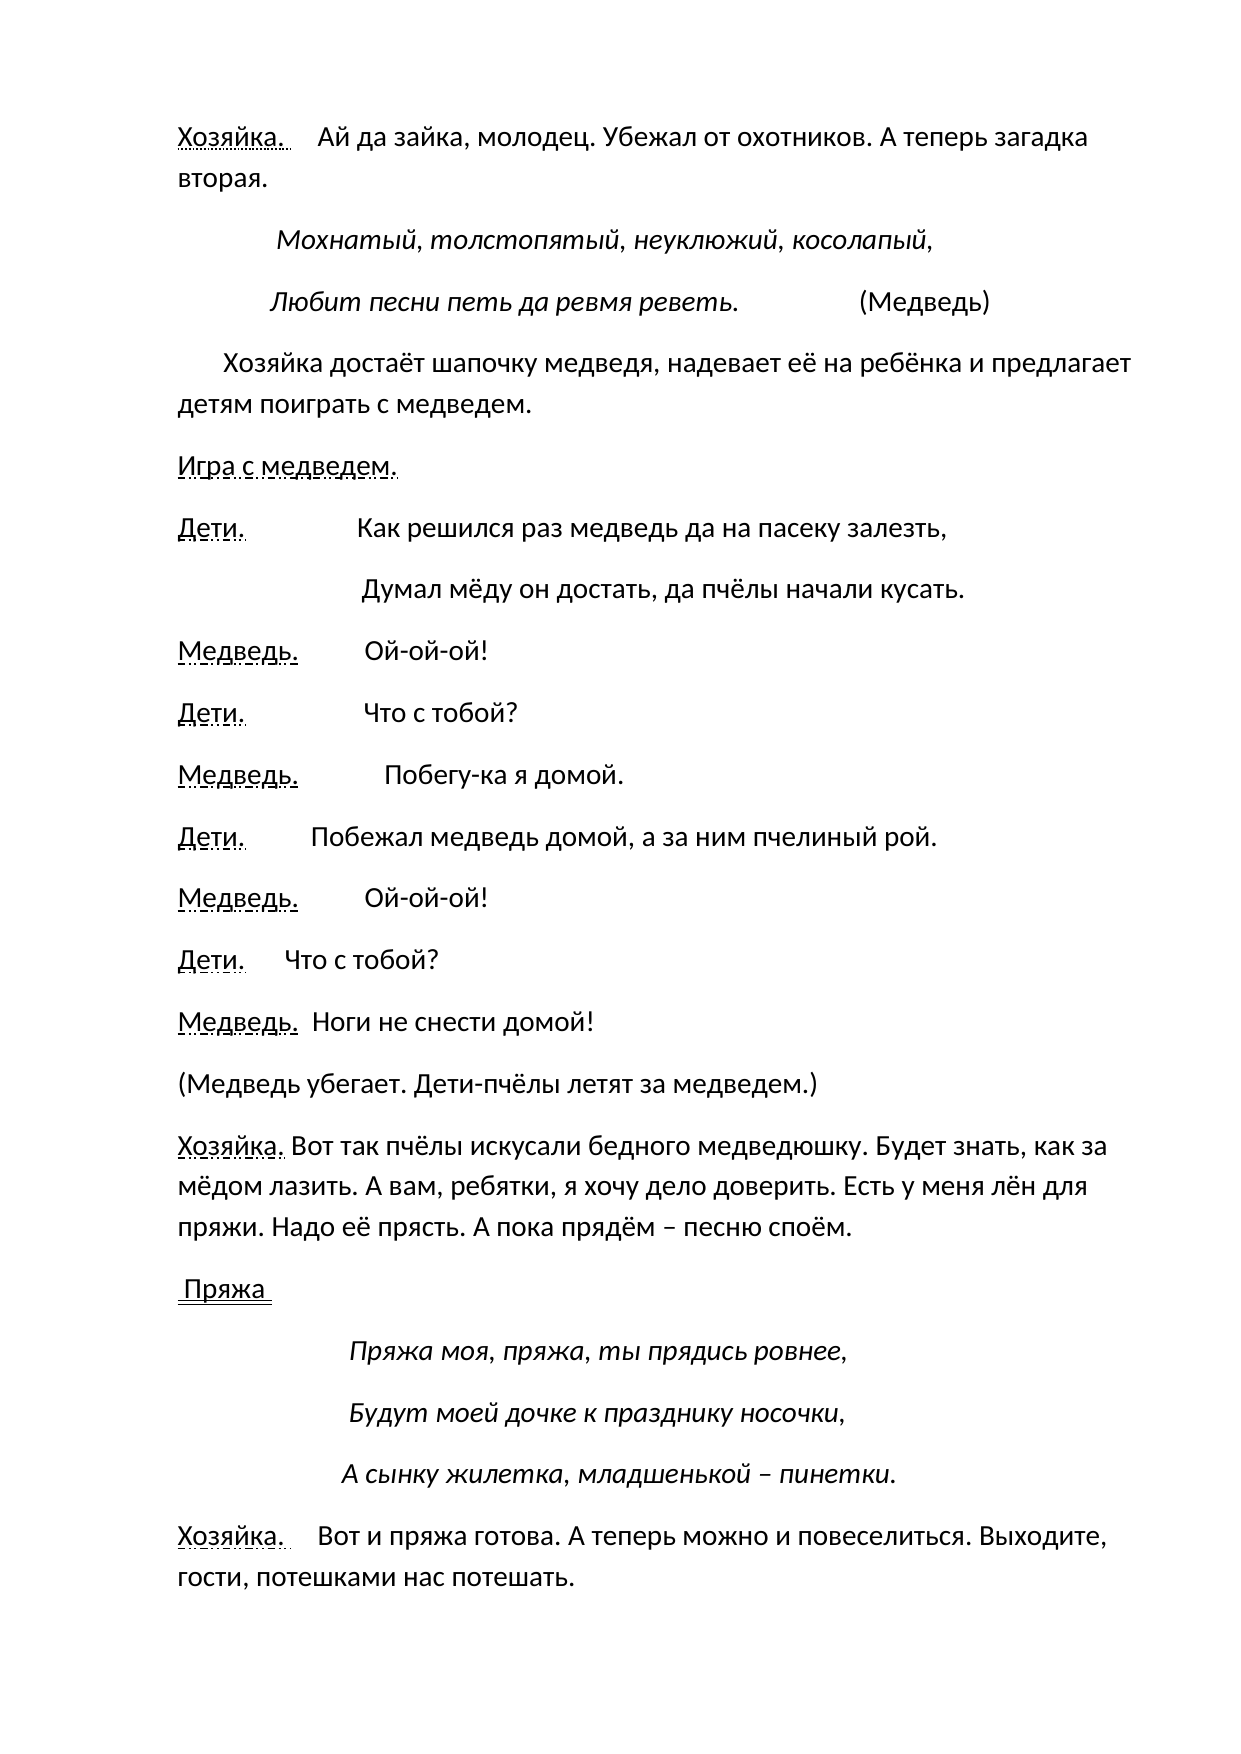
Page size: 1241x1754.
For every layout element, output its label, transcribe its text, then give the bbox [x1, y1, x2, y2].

text Хозяйка достаёт шапочку медведя, надевает её на ребёнка и предлагает детям поиграть с медведем. [177, 344, 1152, 421]
text Дети. Что с тобой? [177, 694, 1152, 730]
text Думал мёду он достать, да пчёлы начали кусать. [177, 571, 1152, 606]
text Медведь. Ой-ой-ой! [177, 632, 1152, 668]
text Хозяйка. Вот так пчёлы искусали бедного медведюшку. Будет знать, как за мёдом лазить. А вам, ребятки, я хочу дело доверить. Есть у меня лён для пряжи. Надо её прясть. А пока прядём – песню споём. [177, 1127, 1152, 1244]
text Дети. Побежал медведь домой, а за ним пчелиный рой. [177, 818, 1152, 853]
text А сынку жилетка, младшенькой – пинетки. [177, 1456, 1152, 1491]
text Пряжа [177, 1270, 1152, 1306]
text Медведь. Ой-ой-ой! [177, 879, 1152, 915]
text Медведь. Побегу-ка я домой. [177, 756, 1152, 792]
text (Медведь убегает. Дети-пчёлы летят за медведем.) [177, 1065, 1152, 1100]
text Пряжа моя, пряжа, ты прядись ровнее, [177, 1332, 1152, 1368]
text Мохнатый, толстопятый, неуклюжий, косолапый, [177, 221, 1152, 256]
text Хозяйка. Ай да зайка, молодец. Убежал от охотников. А теперь загадка вторая. [177, 118, 1152, 195]
text Любит песни петь да ревмя реветь. (Медведь) [177, 283, 1152, 318]
text Будут моей дочке к празднику носочки, [177, 1394, 1152, 1429]
text Дети. Что с тобой? [177, 941, 1152, 977]
text Игра с медведем. [177, 447, 1152, 483]
text Дети. Как решился раз медведь да на пасеку залезть, [177, 509, 1152, 544]
text Хозяйка. Вот и пряжа готова. А теперь можно и повеселиться. Выходите, гости, потешками нас потешать. [177, 1517, 1152, 1594]
text Медведь. Ноги не снести домой! [177, 1003, 1152, 1039]
